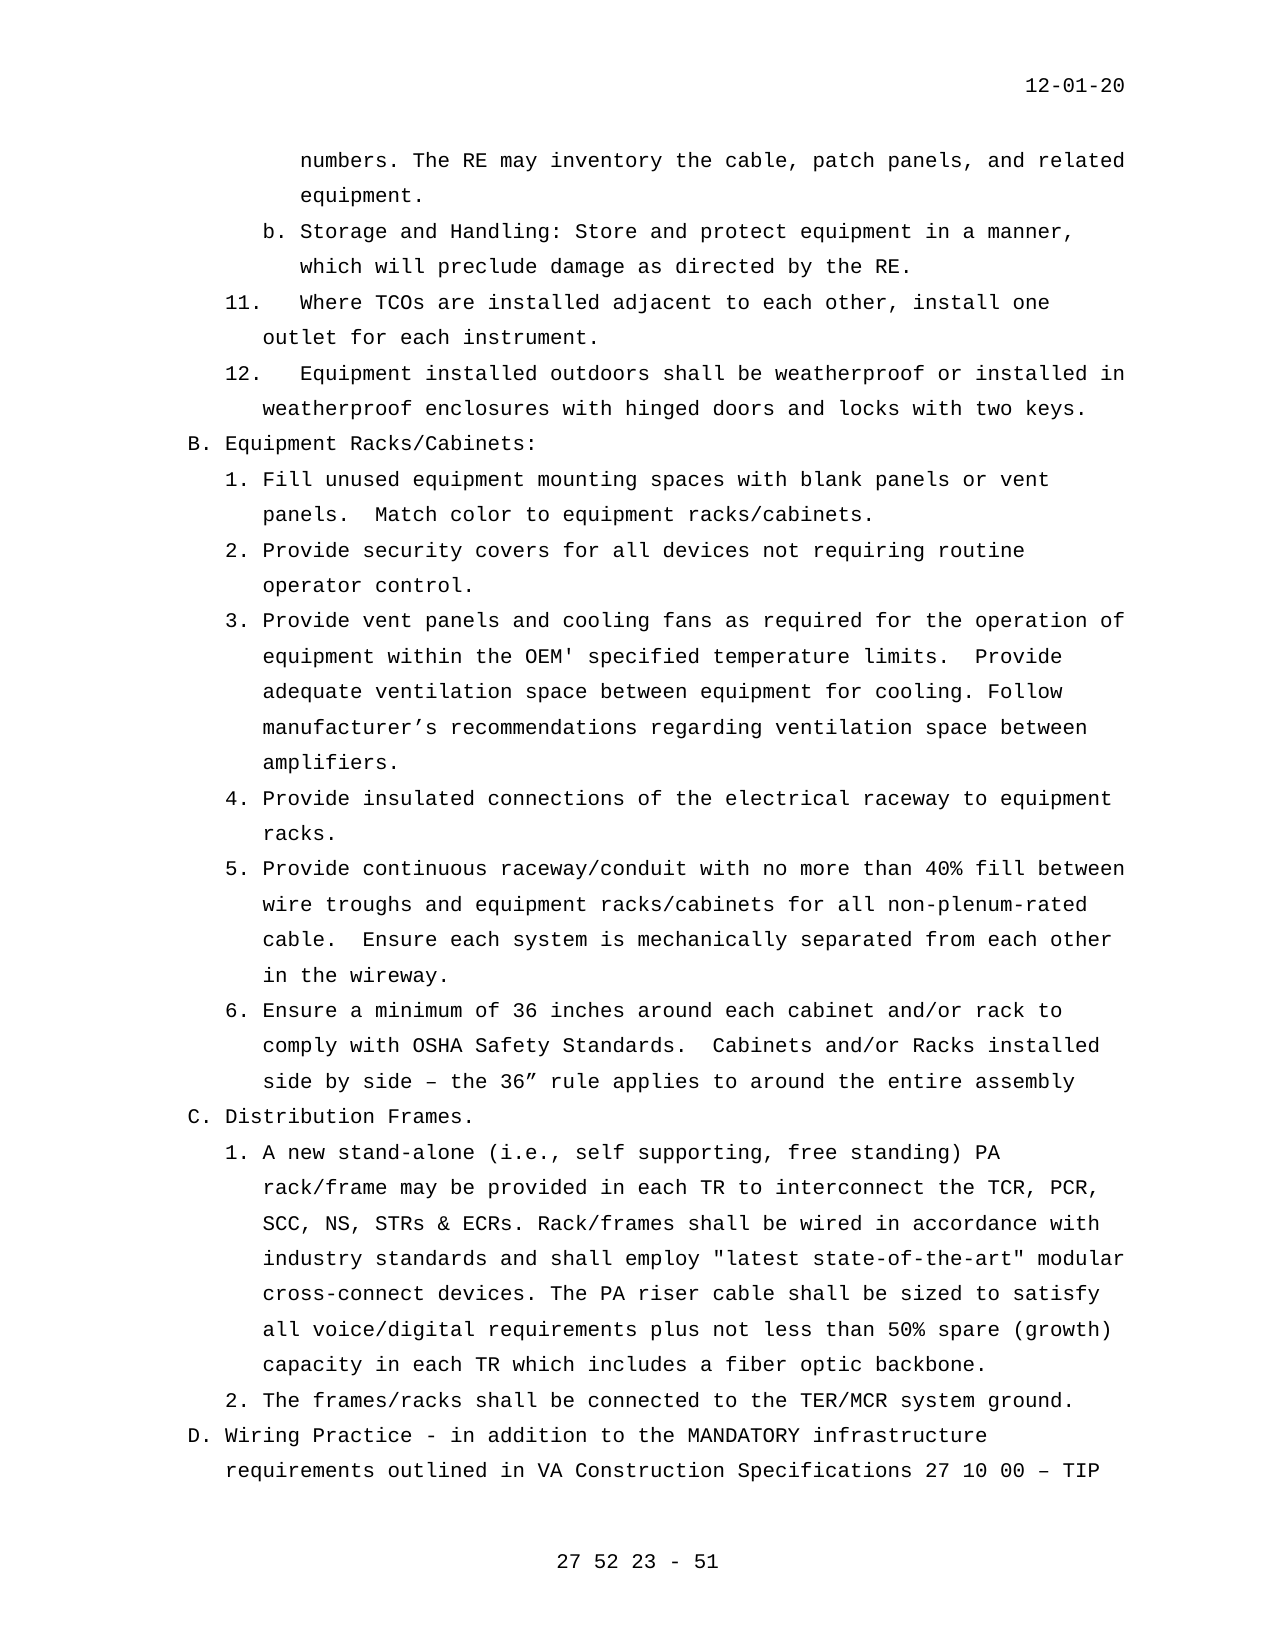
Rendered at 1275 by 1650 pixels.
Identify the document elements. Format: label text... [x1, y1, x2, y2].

text C. Distribution Frames. [187, 1106, 1125, 1130]
text 5. Provide continuous raceway/conduit with no more than 40% fill between wire troughs and equipment racks/cabinets for all non-plenum-rated cable. Ensure each system is mechanically separated from each other in the wireway. [225, 858, 1125, 988]
text 1. A new stand-alone (i.e., self supporting, free standing) PA rack/frame may be provided in each TR to interconnect the TCR, PCR, SCC, NS, STRs & ECRs. Rack/frames shall be wired in accordance with industry standards and shall employ "latest state-of-the-art" modular cross-connect devices. The PA riser cable shall be sized to satisfy all voice/digital requirements plus not less than 50% spare (growth) capacity in each TR which includes a fiber optic backbone. [225, 1142, 1125, 1378]
text 6. Ensure a minimum of 36 inches around each cabinet and/or rack to comply with OSHA Safety Standards. Cabinets and/or Racks installed side by side – the 36” rule applies to around the entire assembly [225, 1000, 1125, 1094]
text B. Equipment Racks/Cabinets: [187, 433, 1125, 457]
text 2. Provide security covers for all devices not requiring routine operator control. [225, 539, 1125, 599]
text 3. Provide vent panels and cooling fans as required for the operation of equipment within the OEM' specified temperature limits. Provide adequate ventilation space between equipment for cooling. Follow manufacturer’s recommendations regarding ventilation space between amplifiers. [225, 610, 1125, 776]
text 2. The frames/racks shall be connected to the TER/MCR system ground. [225, 1389, 1125, 1413]
text b. Storage and Handling: Store and protect equipment in a manner, which will preclude damage as directed by the RE. [262, 221, 1125, 280]
text 1. Fill unused equipment mounting spaces with blank panels or vent panels. Match color to equipment racks/cabinets. [225, 469, 1125, 528]
text 12. Equipment installed outdoors shall be weatherproof or installed in weatherproof enclosures with hinged doors and locks with two keys. [225, 362, 1125, 422]
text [187, 1425, 1125, 1484]
text 4. Provide insulated connections of the electrical raceway to equipment racks. [225, 787, 1125, 847]
text 11. Where TCOs are installed adjacent to each other, install one outlet for each instrument. [225, 292, 1125, 351]
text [262, 150, 1125, 209]
